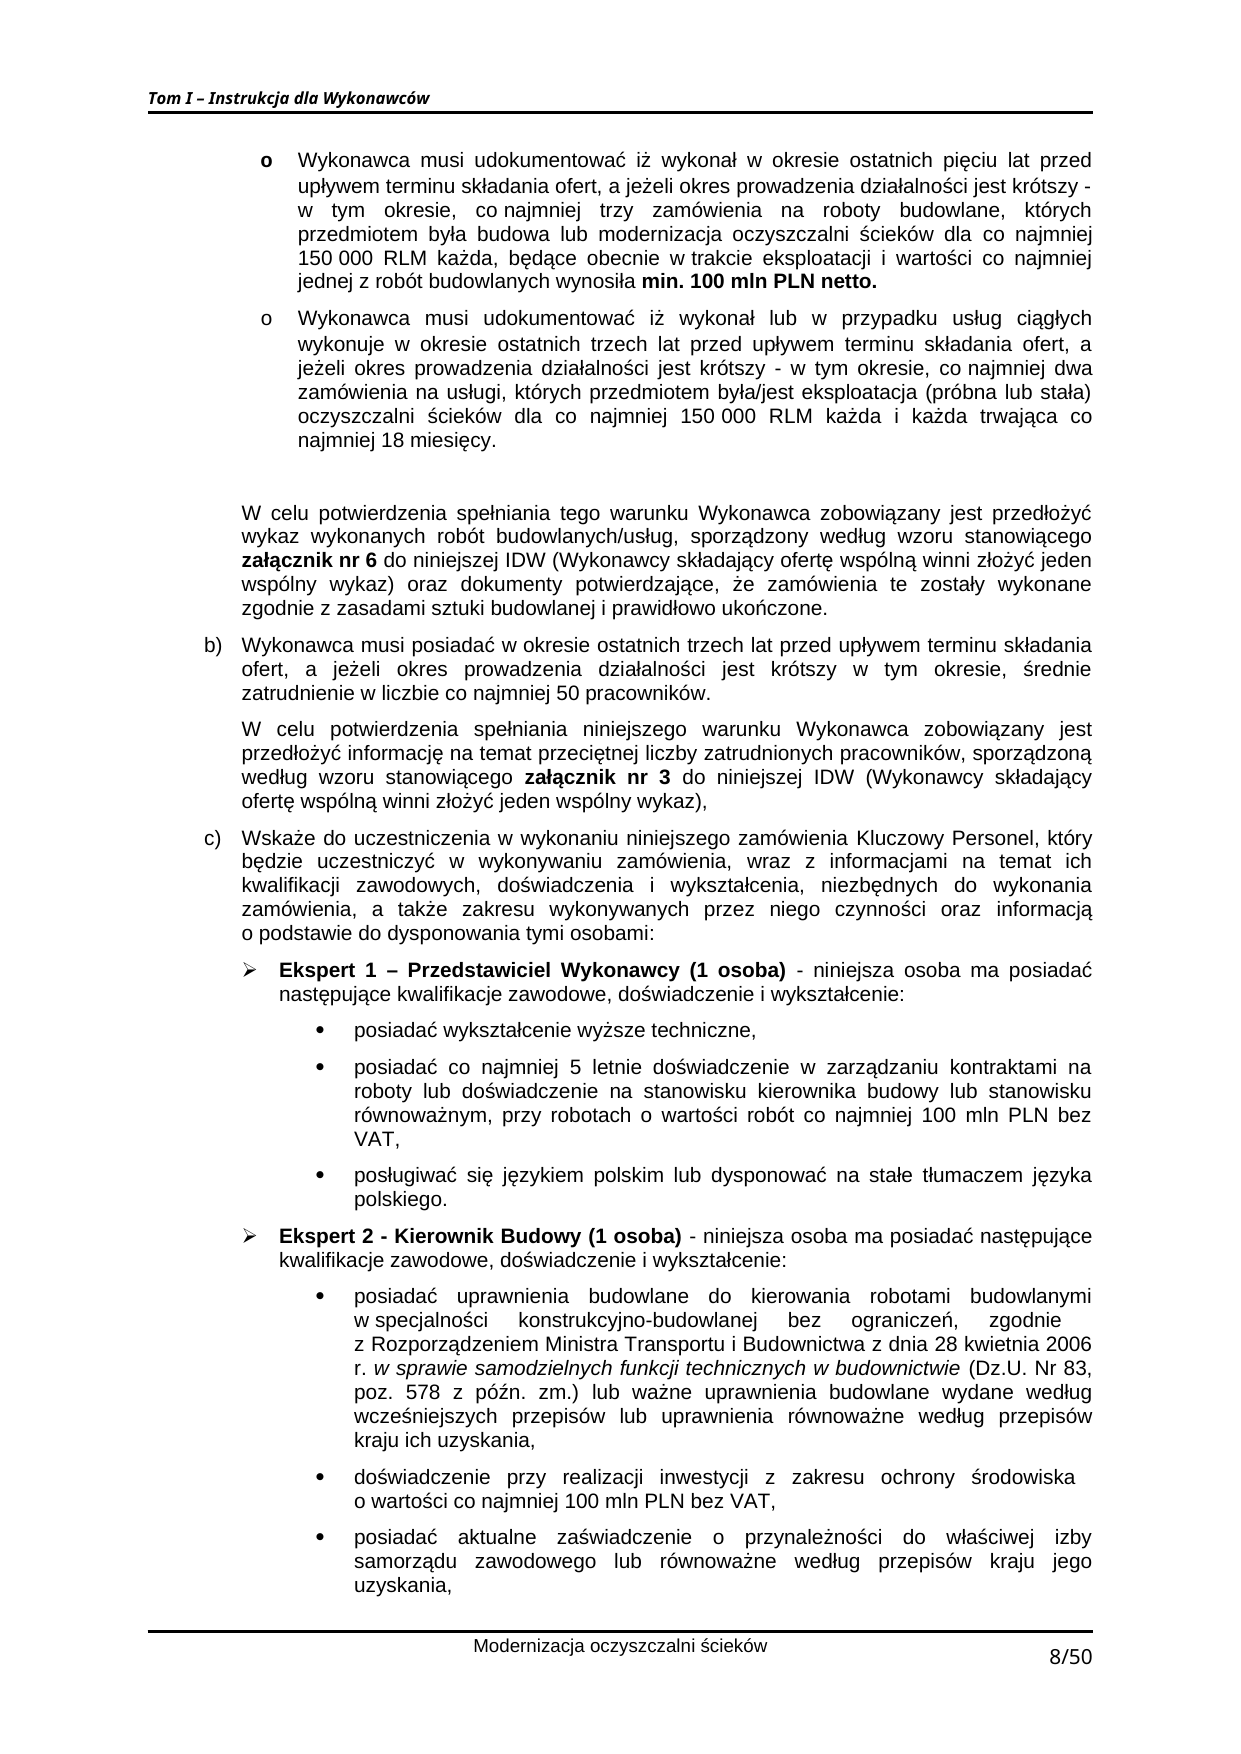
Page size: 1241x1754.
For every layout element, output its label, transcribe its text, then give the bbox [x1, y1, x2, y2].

list Wykonawca musi udokumentować iż wykonał lub w przypadku usług ciągłych wykonuje w okresie ostatnich trzech lat przed upływem terminu składania ofert, a jeżeli okres prowadzenia działalności jest krótszy - w tym okresie, co najmniej dwa zamówienia na usługi, których przedmiotem była/jest eksploatacja (próbna lub stała) oczyszczalni ścieków dla co najmniej 150 000 RLM każda i każda trwająca co najmniej 18 miesięcy. [260, 306, 1093, 451]
list Ekspert 2 - Kierownik Budowy (1 osoba) - niniejsza osoba ma posiadać następujące kwalifikacje zawodowe, doświadczenie i wykształcenie: [241, 1224, 1093, 1272]
list Ekspert 1 – Przedstawiciel Wykonawcy (1 osoba) - niniejsza osoba ma posiadać następujące kwalifikacje zawodowe, doświadczenie i wykształcenie: [241, 958, 1093, 1006]
text c) Wskaże do uczestniczenia w wykonaniu niniejszego zamówienia Kluczowy Personel, który będzie uczestniczyć w wykonywaniu zamówienia, wraz z informacjami na temat ich kwalifikacji zawodowych, doświadczenia i wykształcenia, niezbędnych do wykonania zamówienia, a także zakresu wykonywanych przez niego czynności oraz informacją o podstawie do dysponowania tymi osobami: [204, 825, 1093, 945]
list doświadczenie przy realizacji inwestycji z zakresu ochrony środowiska o wartości co najmniej 100 mln PLN bez VAT, [316, 1464, 1093, 1512]
text W celu potwierdzenia spełniania niniejszego warunku Wykonawca zobowiązany jest przedłożyć informację na temat przeciętnej liczby zatrudnionych pracowników, sporządzoną według wzoru stanowiącego załącznik nr 3 do niniejszej IDW (Wykonawcy składający ofertę wspólną winni złożyć jeden wspólny wykaz), [204, 717, 1093, 813]
list posiadać wykształcenie wyższe techniczne, [316, 1018, 1093, 1042]
list posługiwać się językiem polskim lub dysponować na stałe tłumaczem języka polskiego. [316, 1163, 1093, 1211]
list Wykonawca musi udokumentować iż wykonał w okresie ostatnich pięciu lat przed upływem terminu składania ofert, a jeżeli okres prowadzenia działalności jest krótszy - w tym okresie, co najmniej trzy zamówienia na roboty budowlane, których przedmiotem była budowa lub modernizacja oczyszczalni ścieków dla co najmniej 150 000 RLM każda, będące obecnie w trakcie eksploatacji i wartości co najmniej jednej z robót budowlanych wynosiła min. 100 mln PLN netto. [260, 148, 1093, 293]
list posiadać co najmniej 5 letnie doświadczenie w zarządzaniu kontraktami na roboty lub doświadczenie na stanowisku kierownika budowy lub stanowisku równoważnym, przy robotach o wartości robót co najmniej 100 mln PLN bez VAT, [316, 1055, 1093, 1151]
list posiadać aktualne zaświadczenie o przynależności do właściwej izby samorządu zawodowego lub równoważne według przepisów kraju jego uzyskania, [316, 1525, 1093, 1597]
text b) Wykonawca musi posiadać w okresie ostatnich trzech lat przed upływem terminu składania ofert, a jeżeli okres prowadzenia działalności jest krótszy w tym okresie, średnie zatrudnienie w liczbie co najmniej 50 pracowników. [204, 633, 1093, 704]
text W celu potwierdzenia spełniania tego warunku Wykonawca zobowiązany jest przedłożyć wykaz wykonanych robót budowlanych/usług, sporządzony według wzoru stanowiącego załącznik nr 6 do niniejszej IDW (Wykonawcy składający ofertę wspólną winni złożyć jeden wspólny wykaz) oraz dokumenty potwierdzające, że zamówienia te zostały wykonane zgodnie z zasadami sztuki budowlanej i prawidłowo ukończone. [204, 500, 1093, 620]
list posiadać uprawnienia budowlane do kierowania robotami budowlanymi w specjalności konstrukcyjno-budowlanej bez ograniczeń, zgodnie z Rozporządzeniem Ministra Transportu i Budownictwa z dnia 28 kwietnia 2006 r. w sprawie samodzielnych funkcji technicznych w budownictwie (Dz.U. Nr 83, poz. 578 z późn. zm.) lub ważne uprawnienia budowlane wydane według wcześniejszych przepisów lub uprawnienia równoważne według przepisów kraju ich uzyskania, [316, 1284, 1093, 1452]
